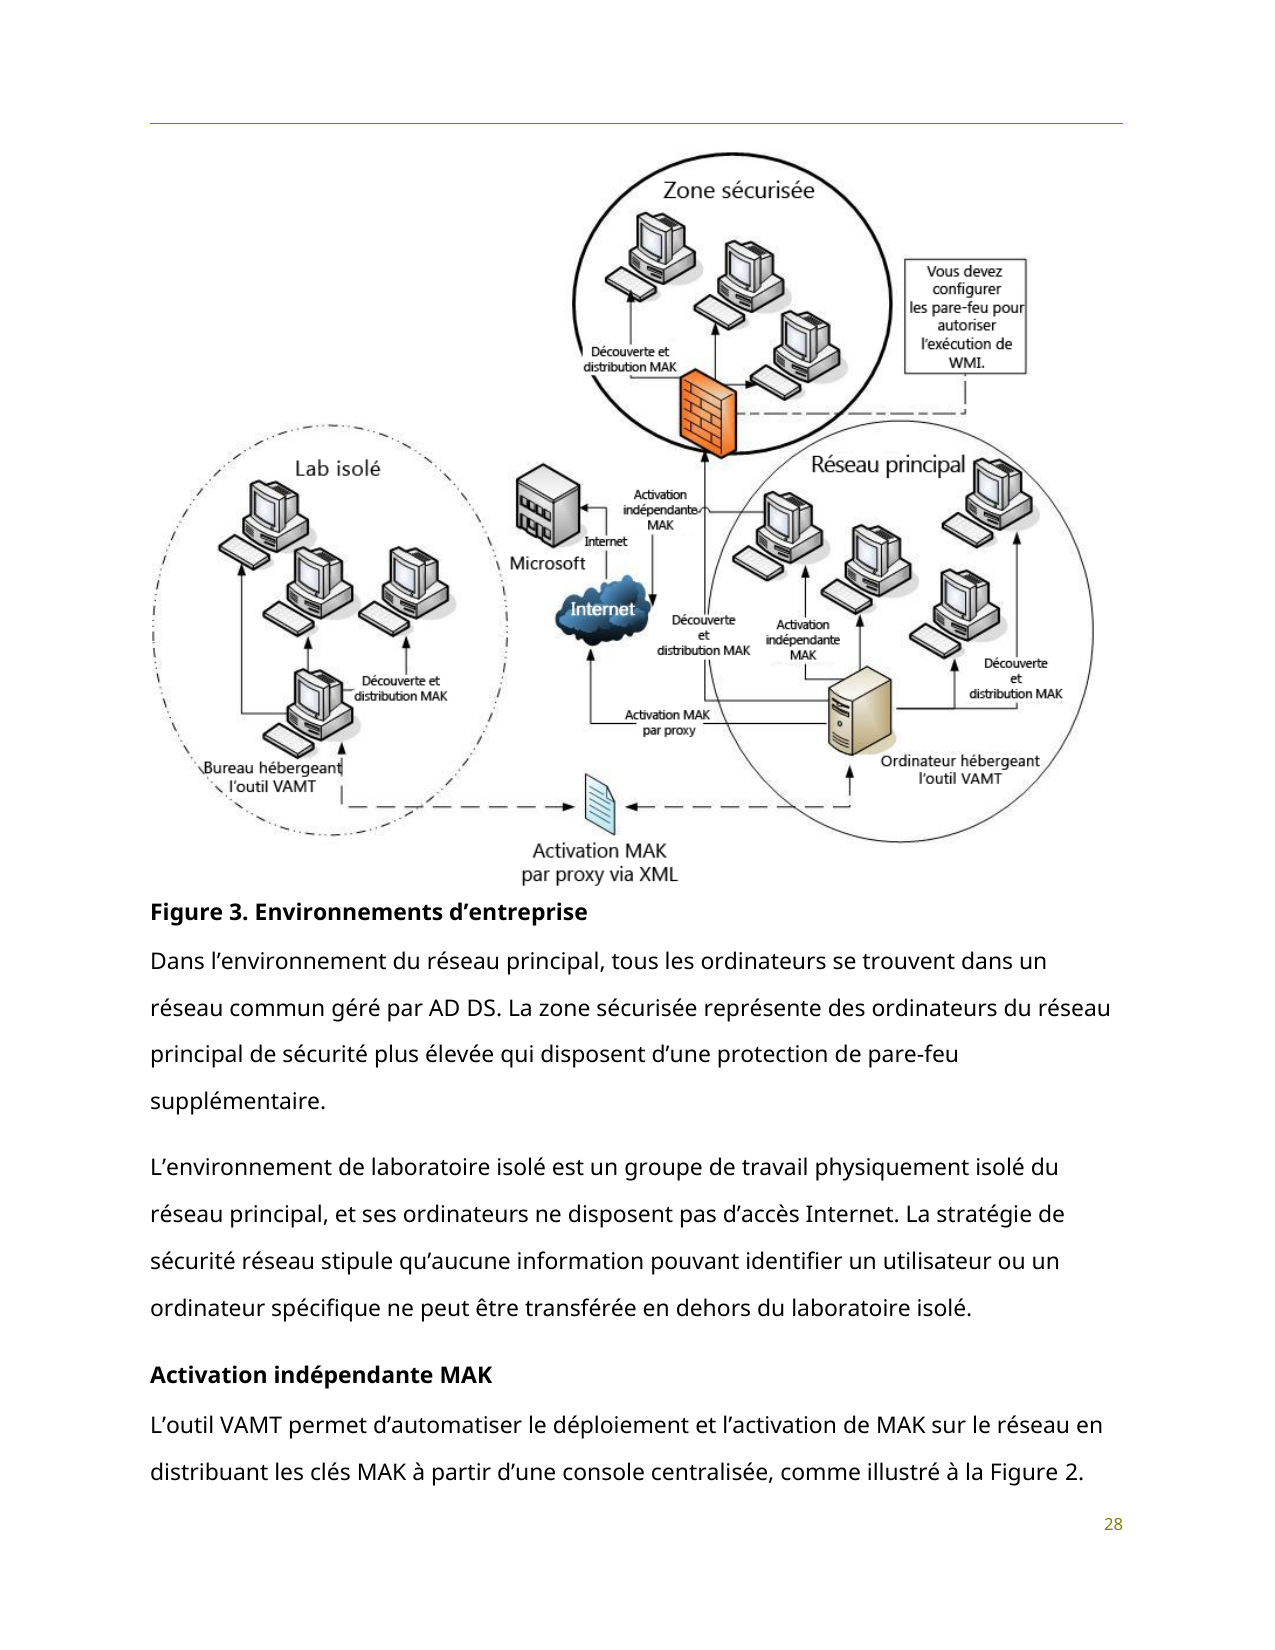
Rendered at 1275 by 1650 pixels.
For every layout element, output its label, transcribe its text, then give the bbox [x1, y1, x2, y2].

subtitle Activation indépendante MAK [150, 1359, 1125, 1390]
text Dans l’environnement du réseau principal, tous les ordinateurs se trouvent dans un réseau commun géré par AD DS. La zone sécurisée représente des ordinateurs du réseau principal de sécurité plus élevée qui disposent d’une protection de pare-feu supplémentaire. [150, 944, 1125, 1116]
text Figure 3. Environnements d’entreprise [150, 899, 1125, 926]
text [150, 1409, 1125, 1487]
text L’environnement de laboratoire isolé est un groupe de travail physiquement isolé du réseau principal, et ses ordinateurs ne disposent pas d’accès Internet. La stratégie de sécurité réseau stipule qu’aucune information pouvant identifier un utilisateur ou un ordinateur spécifique ne peut être transférée en dehors du laboratoire isolé. [150, 1151, 1125, 1323]
picture [150, 150, 1102, 887]
